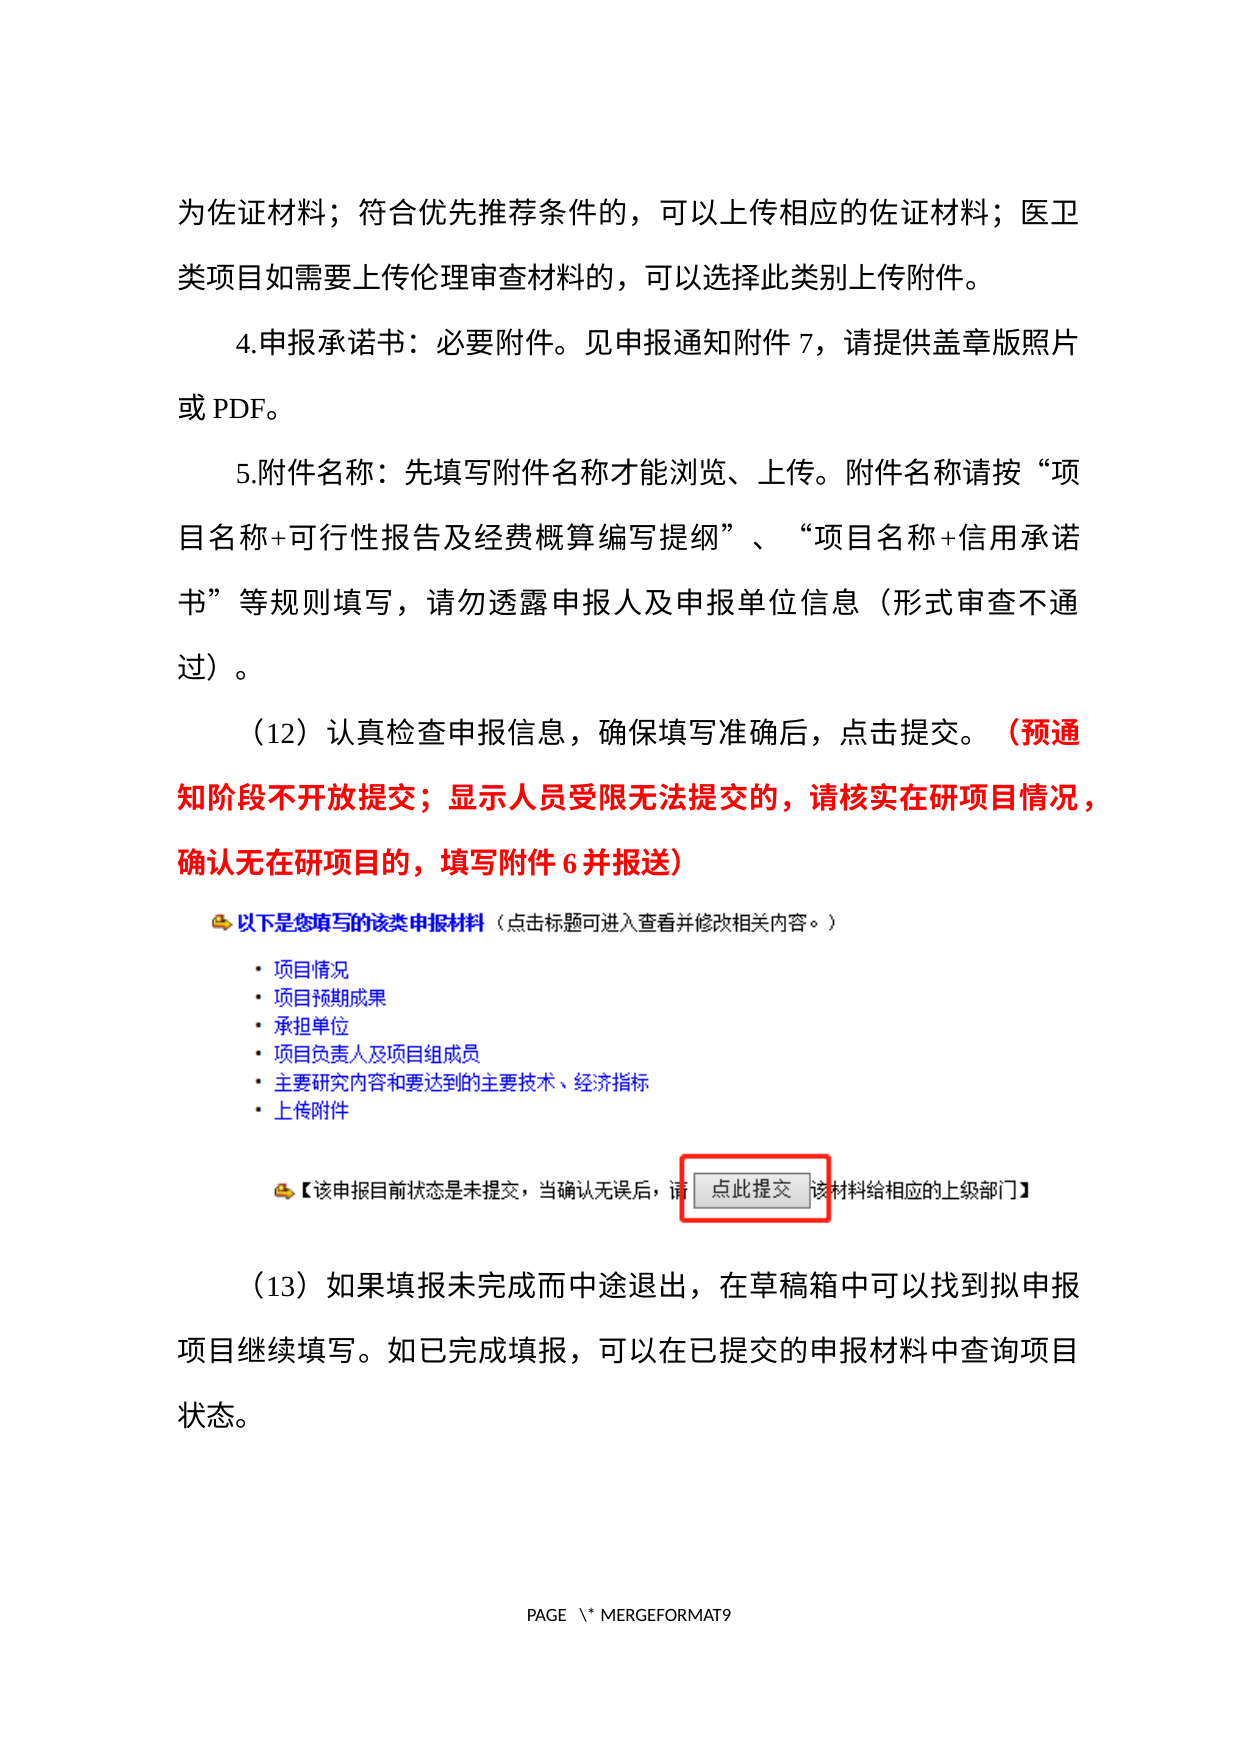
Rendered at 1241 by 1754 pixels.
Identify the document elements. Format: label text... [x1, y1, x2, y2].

text 4.申报承诺书：必要附件。见申报通知附件7，请提供盖章版照片或PDF。 [177, 308, 1081, 438]
picture [200, 893, 1058, 1234]
text （12）认真检查申报信息，确保填写准确后，点击提交。（预通知阶段不开放提交；显示人员受限无法提交的，请核实在研项目情况，确认无在研项目的，填写附件6并报送） [177, 698, 1081, 893]
text （13）如果填报未完成而中途退出，在草稿箱中可以找到拟申报项目继续填写。如已完成填报，可以在已提交的申报材料中查询项目状态。 [177, 1251, 1081, 1446]
text 5.附件名称：先填写附件名称才能浏览、上传。附件名称请按“项目名称+可行性报告及经费概算编写提纲”、“项目名称+信用承诺书”等规则填写，请勿透露申报人及申报单位信息（形式审查不通过）。 [177, 438, 1081, 698]
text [177, 178, 1081, 308]
